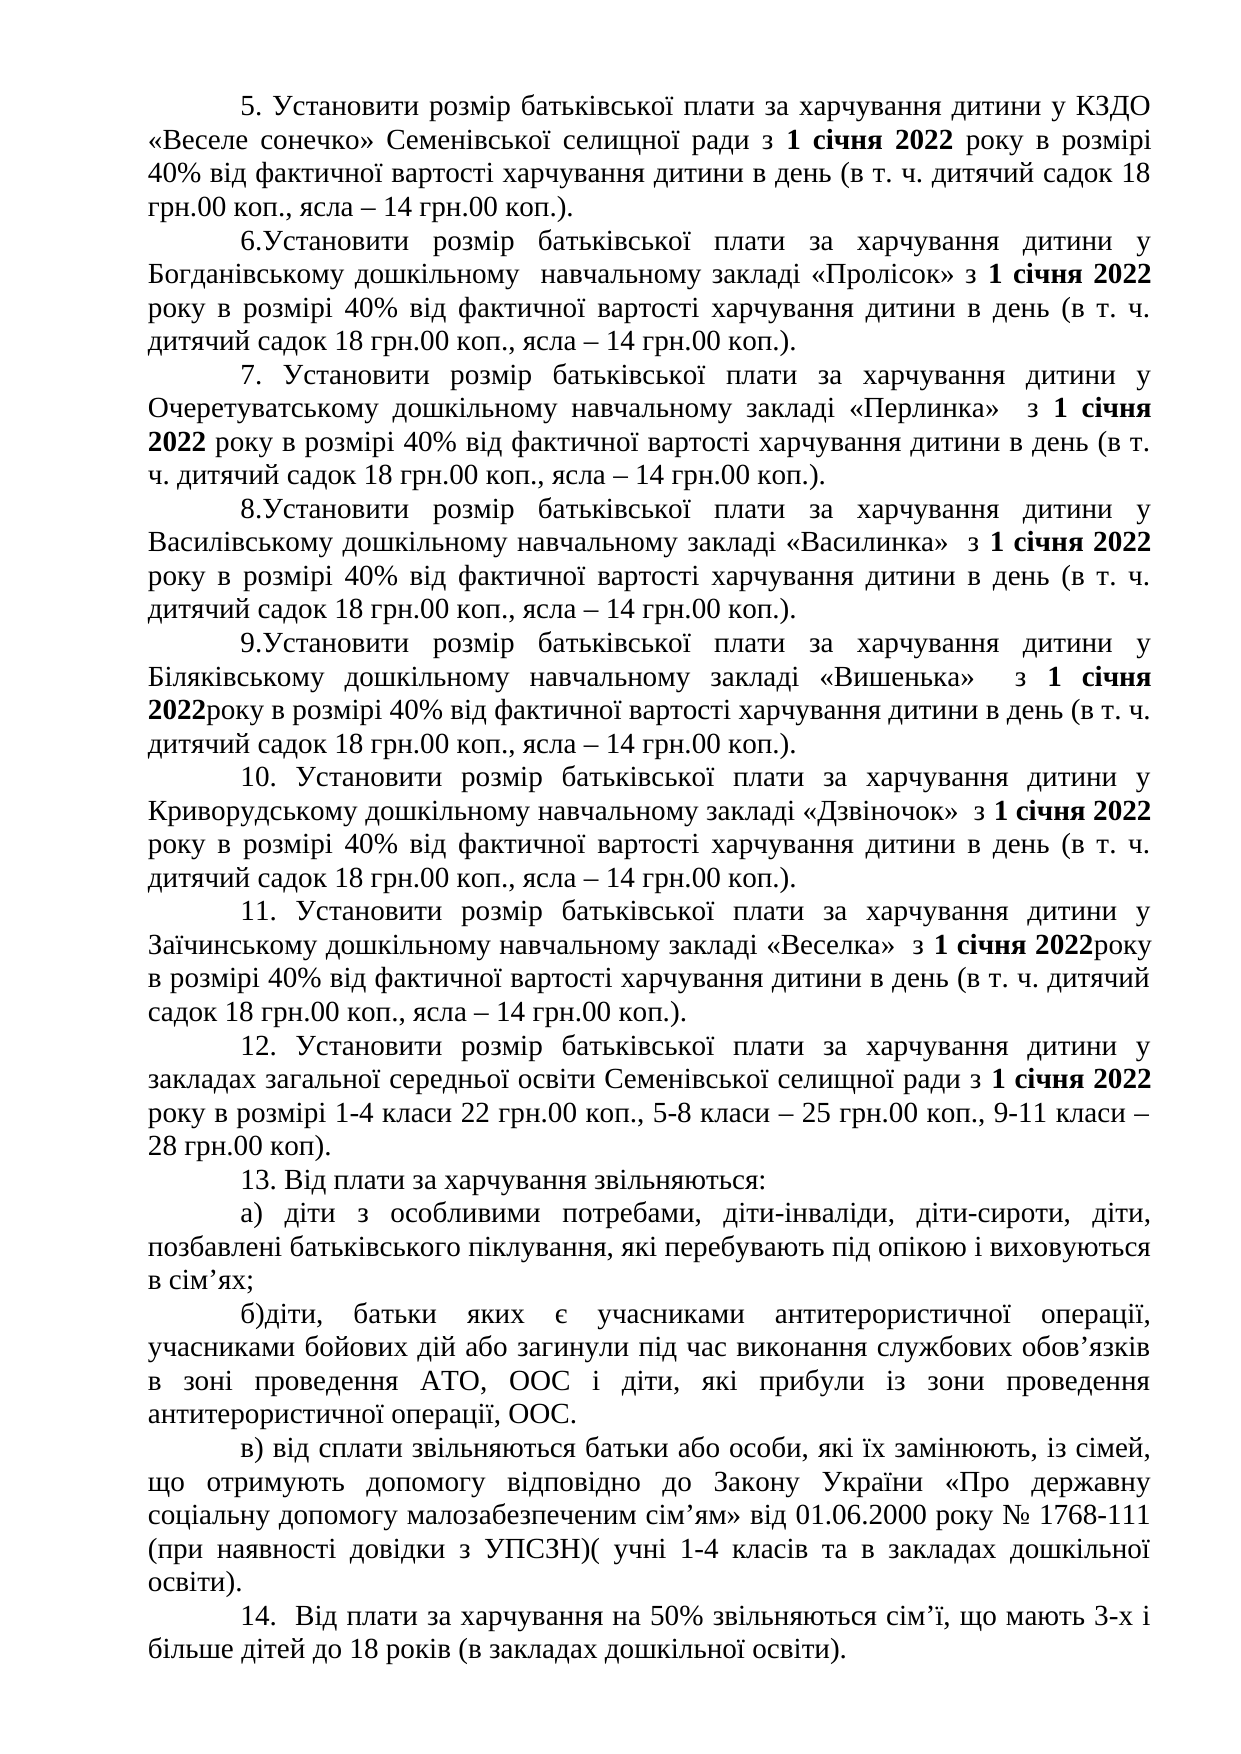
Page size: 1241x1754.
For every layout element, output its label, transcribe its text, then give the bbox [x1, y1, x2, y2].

text 7. Установити розмір батьківської плати за харчування дитини у Очеретуватському дошкільному навчальному закладі «Перлинка» з 1 січня 2022 року в розмірі 40% від фактичної вартості харчування дитини в день (в т. ч. дитячий садок 18 грн.00 коп., ясла – 14 грн.00 коп.). [148, 357, 1152, 491]
text 6.Установити розмір батьківської плати за харчування дитини у Богданівському дошкільному навчальному закладі «Пролісок» з 1 січня 2022 року в розмірі 40% від фактичної вартості харчування дитини в день (в т. ч. дитячий садок 18 грн.00 коп., ясла – 14 грн.00 коп.). [148, 223, 1152, 357]
text 14. Від плати за харчування на 50% звільняються сім’ї, що мають 3-х і більше дітей до 18 років (в закладах дошкільної освіти). [148, 1598, 1152, 1665]
text в) від сплати звільняються батьки або особи, які їх замінюють, із сімей, що отримують допомогу відповідно до Закону України «Про державну соціальну допомогу малозабезпеченим сім’ям» від 01.06.2000 року № 1768-111 (при наявності довідки з УПСЗН)( учні 1-4 класів та в закладах дошкільної освіти). [148, 1430, 1152, 1598]
text б)діти, батьки яких є учасниками антитерористичної операції, учасниками бойових дій або загинули під час виконання службових обов’язків в зоні проведення АТО, ООС і діти, які прибули із зони проведення антитерористичної операції, ООС. [148, 1296, 1152, 1430]
text а) діти з особливими потребами, діти-інваліди, діти-сироти, діти, позбавлені батьківського піклування, які перебувають під опікою і виховуються в сім’ях; [148, 1195, 1152, 1296]
text 10. Установити розмір батьківської плати за харчування дитини у Криворудському дошкільному навчальному закладі «Дзвіночок» з 1 січня 2022 року в розмірі 40% від фактичної вартості харчування дитини в день (в т. ч. дитячий садок 18 грн.00 коп., ясла – 14 грн.00 коп.). [148, 759, 1152, 893]
text 13. Від плати за харчування звільняються: [148, 1162, 1152, 1195]
text 11. Установити розмір батьківської плати за харчування дитини у Заїчинському дошкільному навчальному закладі «Веселка» з 1 січня 2022року в розмірі 40% від фактичної вартості харчування дитини в день (в т. ч. дитячий садок 18 грн.00 коп., ясла – 14 грн.00 коп.). [148, 893, 1152, 1028]
text 8.Установити розмір батьківської плати за харчування дитини у Василівському дошкільному навчальному закладі «Василинка» з 1 січня 2022 року в розмірі 40% від фактичної вартості харчування дитини в день (в т. ч. дитячий садок 18 грн.00 коп., ясла – 14 грн.00 коп.). [148, 491, 1152, 625]
text 5. Установити розмір батьківської плати за харчування дитини у КЗДО «Веселе сонечко» Семенівської селищної ради з 1 січня 2022 року в розмірі 40% від фактичної вартості харчування дитини в день (в т. ч. дитячий садок 18 грн.00 коп., ясла – 14 грн.00 коп.). [148, 88, 1152, 223]
text 12. Установити розмір батьківської плати за харчування дитини у закладах загальної середньої освіти Семенівської селищної ради з 1 січня 2022 року в розмірі 1-4 класи 22 грн.00 коп., 5-8 класи – 25 грн.00 коп., 9-11 класи – 28 грн.00 коп). [148, 1028, 1152, 1162]
text 9.Установити розмір батьківської плати за харчування дитини у Біляківському дошкільному навчальному закладі «Вишенька» з 1 січня 2022року в розмірі 40% від фактичної вартості харчування дитини в день (в т. ч. дитячий садок 18 грн.00 коп., ясла – 14 грн.00 коп.). [148, 625, 1152, 759]
